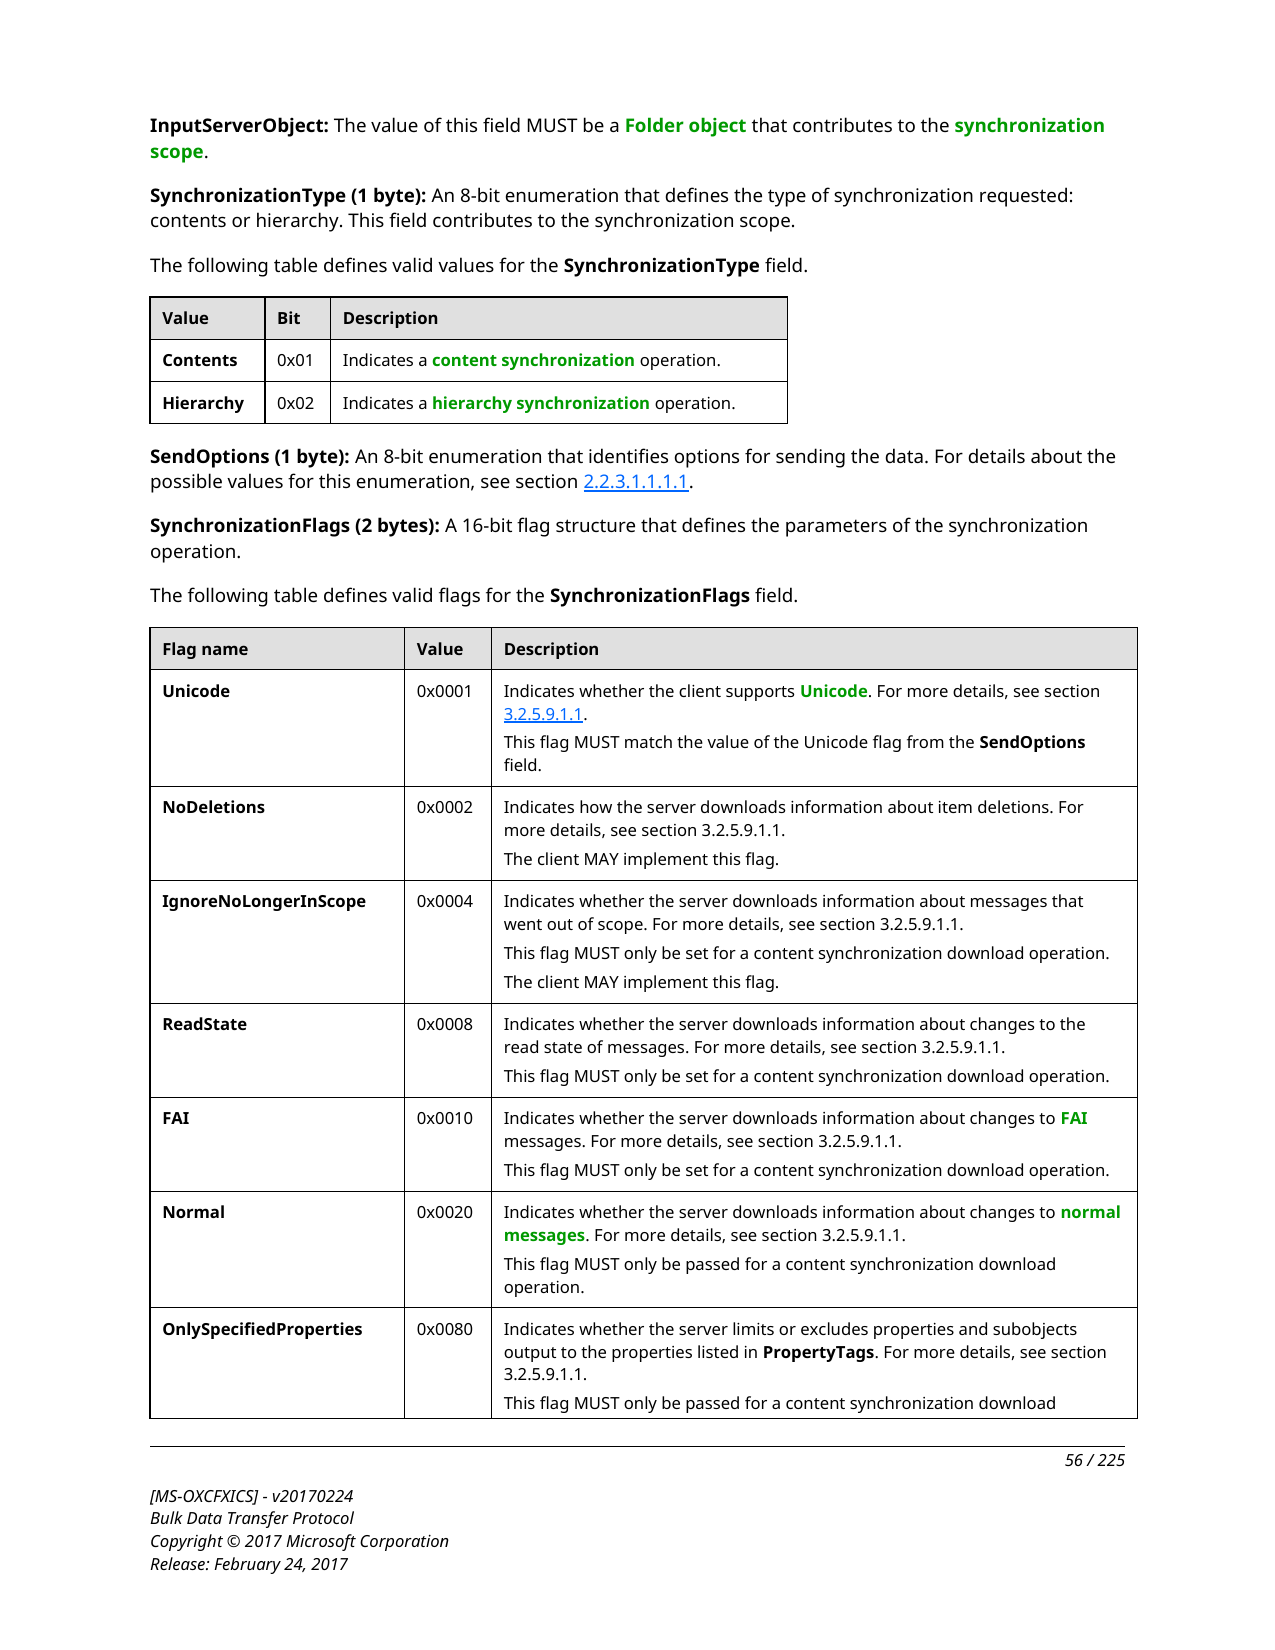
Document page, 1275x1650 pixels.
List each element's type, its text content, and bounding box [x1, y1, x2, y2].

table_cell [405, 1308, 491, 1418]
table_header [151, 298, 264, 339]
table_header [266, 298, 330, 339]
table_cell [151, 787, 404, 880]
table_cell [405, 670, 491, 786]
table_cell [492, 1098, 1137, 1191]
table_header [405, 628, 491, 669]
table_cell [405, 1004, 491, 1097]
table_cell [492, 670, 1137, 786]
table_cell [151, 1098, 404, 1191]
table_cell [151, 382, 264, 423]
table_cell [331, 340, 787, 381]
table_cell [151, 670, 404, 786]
text InputServerObject: The value of this field MUST be a Folder object that contributes to the synchronization scope. [150, 112, 1125, 163]
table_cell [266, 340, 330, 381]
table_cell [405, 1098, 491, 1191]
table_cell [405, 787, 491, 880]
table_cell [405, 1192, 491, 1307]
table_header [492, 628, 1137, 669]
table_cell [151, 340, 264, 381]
text SynchronizationType (1 byte): An 8-bit enumeration that defines the type of synchronization requested: contents or hierarchy. This field contributes to the synchronization scope. [150, 182, 1125, 233]
text The following table defines valid values for the SynchronizationType field. [150, 252, 1125, 278]
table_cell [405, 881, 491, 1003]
text SynchronizationFlags (2 bytes): A 16-bit flag structure that defines the parameters of the synchronization operation. [150, 513, 1125, 564]
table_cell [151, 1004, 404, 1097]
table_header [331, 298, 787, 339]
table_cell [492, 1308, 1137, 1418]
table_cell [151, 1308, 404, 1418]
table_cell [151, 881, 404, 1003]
text SendOptions (1 byte): An 8-bit enumeration that identifies options for sending the data. For details about the possible values for this enumeration, see section 2.2.3.1.1.1.1. [150, 443, 1125, 494]
text The following table defines valid flags for the SynchronizationFlags field. [150, 583, 1125, 608]
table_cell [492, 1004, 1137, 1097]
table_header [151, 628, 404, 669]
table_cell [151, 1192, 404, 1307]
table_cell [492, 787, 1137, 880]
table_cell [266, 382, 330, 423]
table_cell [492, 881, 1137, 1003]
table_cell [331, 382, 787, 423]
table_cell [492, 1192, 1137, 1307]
